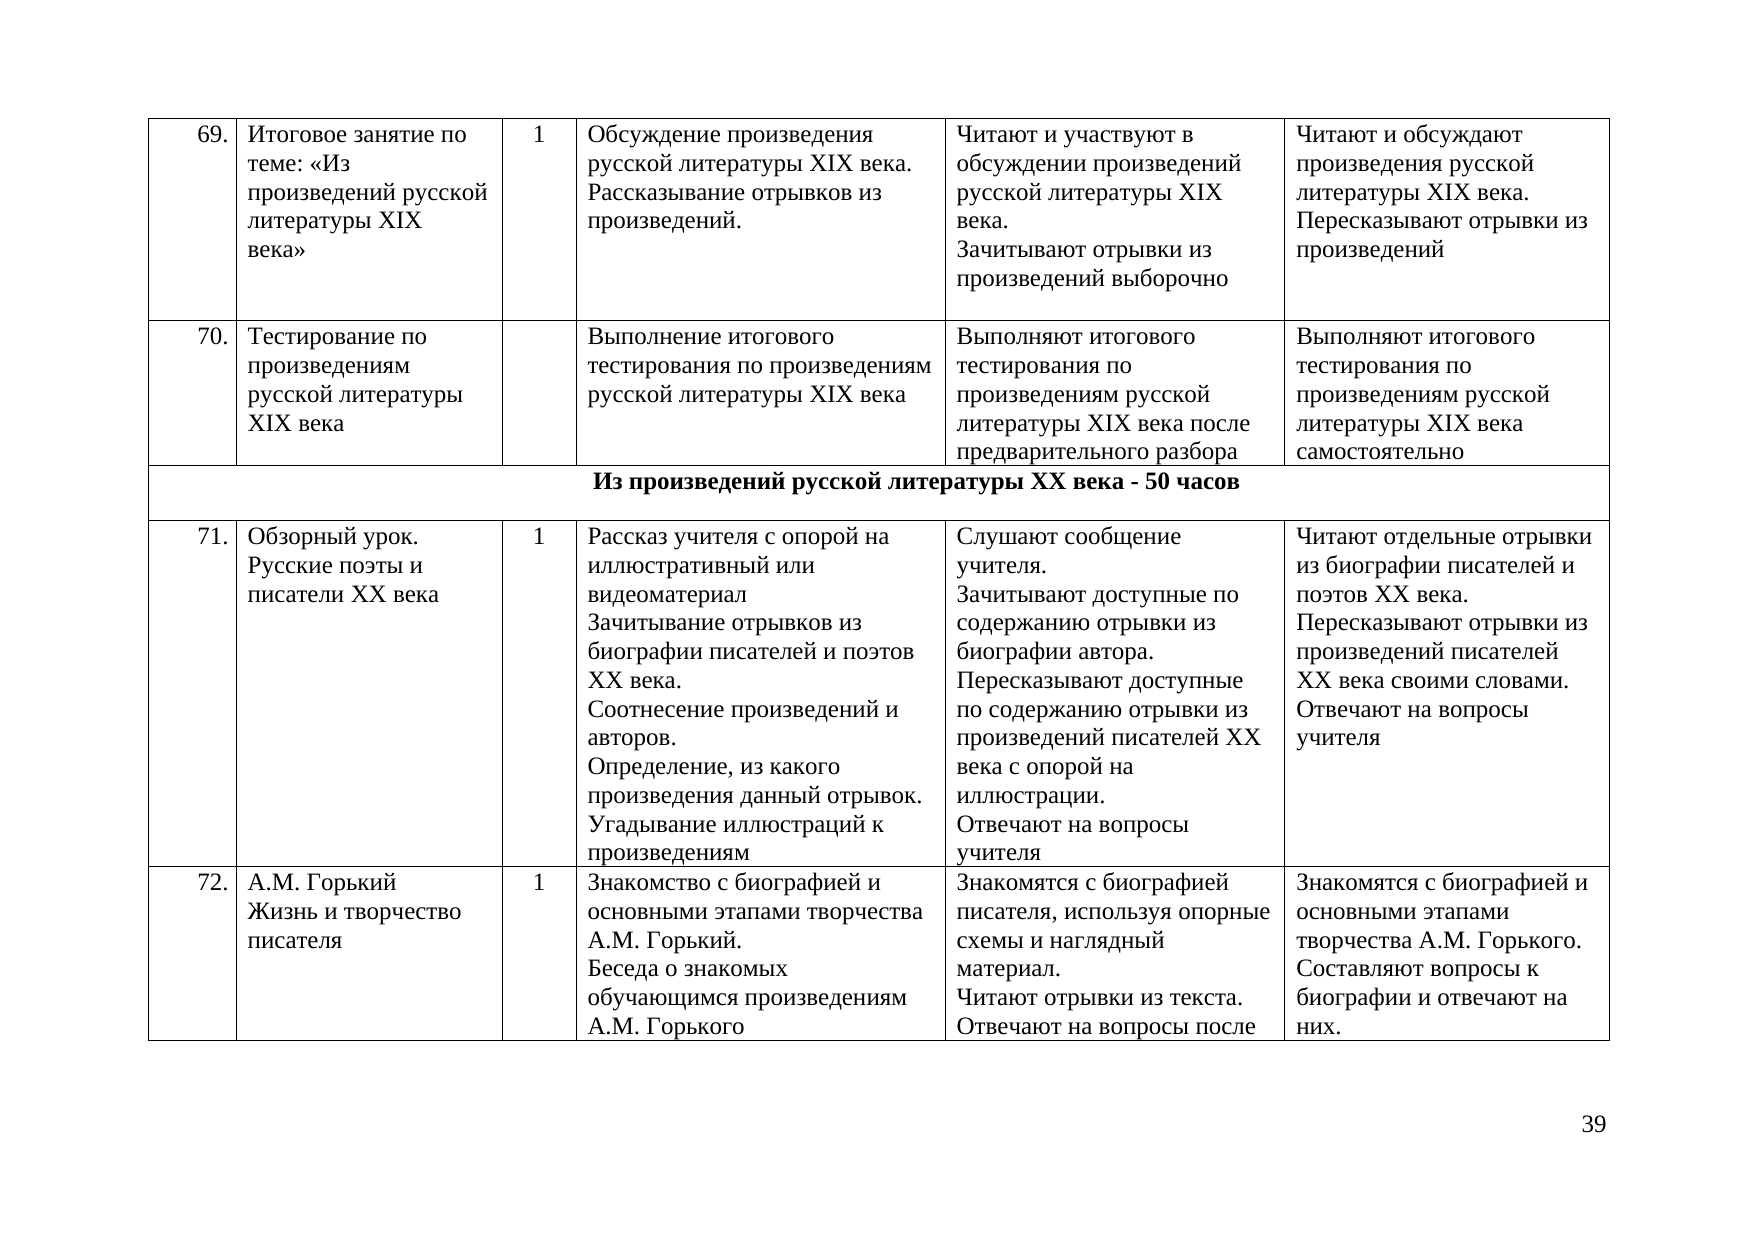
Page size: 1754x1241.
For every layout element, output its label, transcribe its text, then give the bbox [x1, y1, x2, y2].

table_cell [149, 521, 236, 866]
table_header 1 [503, 119, 576, 320]
table_cell 1 [503, 867, 576, 1040]
table_header [149, 119, 236, 320]
table_cell Обзорный урок. Русские поэты и писатели XX века [237, 521, 502, 866]
table_cell Слушают сообщение учителя. Зачитывают доступные по содержанию отрывки из биографии автора. Пересказывают доступные по содержанию отрывки из произведений писателей XX века с опорой на иллюстрации. Отвечают на вопросы учителя [946, 521, 1284, 866]
table_cell Выполняют итогового тестирования по произведениям русской литературы ХIХ века после предварительного разбора [946, 321, 1284, 465]
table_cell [577, 867, 945, 1040]
table_header Читают и обсуждают произведения русской литературы XIX века. Пересказывают отрывки из произведений [1285, 119, 1609, 320]
table_cell Читают отдельные отрывки из биографии писателей и поэтов XX века. Пересказывают отрывки из произведений писателей XX века своими словами. Отвечают на вопросы учителя [1285, 521, 1609, 866]
table_cell Тестирование по произведениям русской литературы ХIХ века [237, 321, 502, 465]
table_header Итоговое занятие по теме: «Из произведений русской литературы XIX века» [237, 119, 502, 320]
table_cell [946, 867, 1284, 1040]
table_cell Выполнение итогового тестирования по произведениям русской литературы ХIХ века [577, 321, 945, 465]
table_cell [149, 321, 236, 465]
table_cell [149, 867, 236, 1040]
table_cell Рассказ учителя с опорой на иллюстративный или видеоматериал Зачитывание отрывков из биографии писателей и поэтов XX века. Соотнесение произведений и авторов. Определение, из какого произведения данный отрывок. Угадывание иллюстраций к произведениям [577, 521, 945, 866]
table_cell Из произведений русской литературы XX века - 50 часов [149, 466, 1609, 520]
table_header Обсуждение произведения русской литературы XIX века. Рассказывание отрывков из произведений. [577, 119, 945, 320]
table_header Читают и участвуют в обсуждении произведений русской литературы XIX века. Зачитывают отрывки из произведений выборочно [946, 119, 1284, 320]
table_cell [503, 321, 576, 465]
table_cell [1285, 867, 1609, 1040]
table_cell 1 [503, 521, 576, 866]
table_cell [237, 867, 502, 1040]
table_cell Выполняют итогового тестирования по произведениям русской литературы ХIХ века самостоятельно [1285, 321, 1609, 465]
